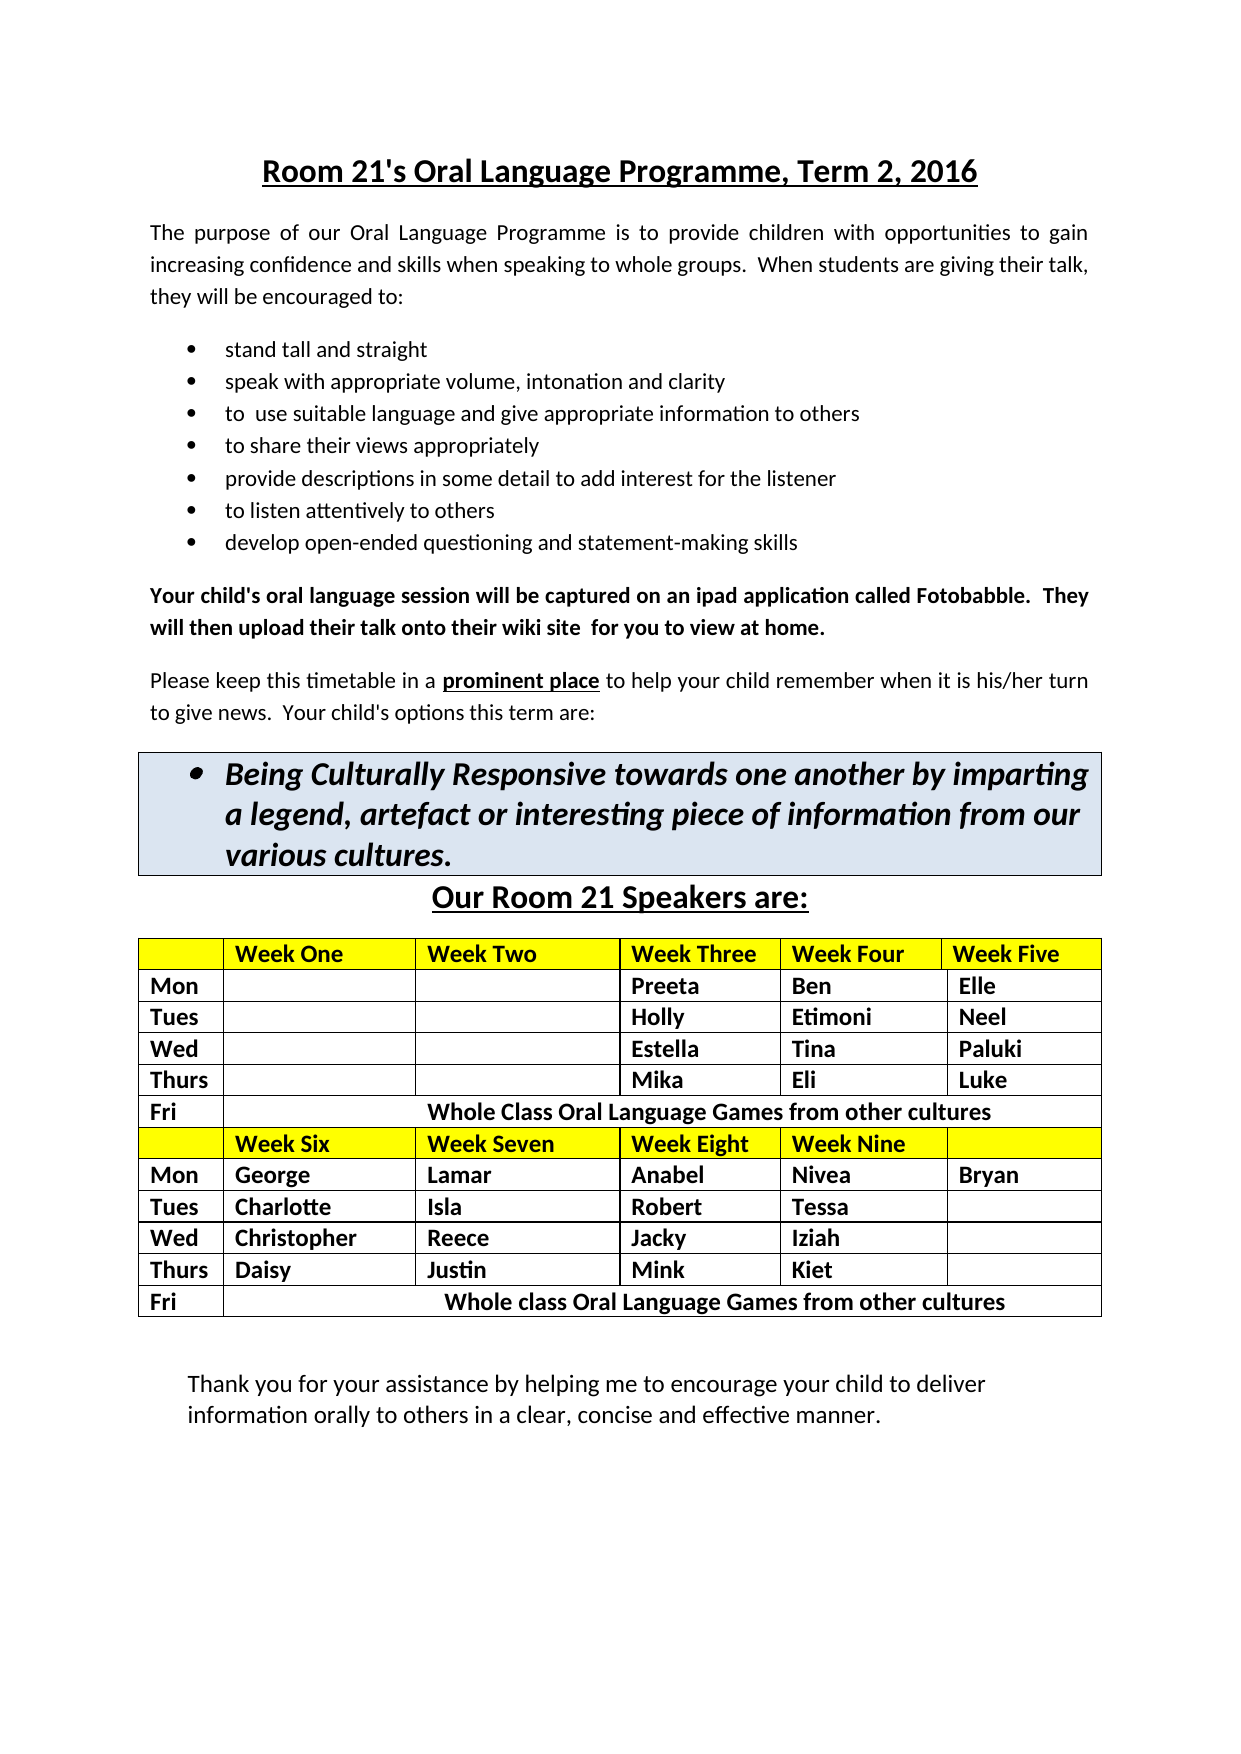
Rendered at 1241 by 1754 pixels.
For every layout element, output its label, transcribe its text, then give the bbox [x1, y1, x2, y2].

table_cell [948, 1223, 1101, 1253]
table_cell Christopher [224, 1223, 415, 1253]
table_cell Jacky [621, 1223, 780, 1253]
table_cell Charlotte [224, 1191, 415, 1221]
list to listen attentively to others [187, 496, 1090, 524]
table_cell Bryan [948, 1159, 1101, 1190]
table_cell Thurs [139, 1065, 223, 1095]
table_cell [224, 1002, 415, 1032]
list to use suitable language and give appropriate information to others [187, 399, 1090, 427]
table_cell Robert [621, 1191, 780, 1221]
text Your child's oral language session will be captured on an ipad application called Fotobabble. They will then upload their talk onto their wiki site for you to view at home. [150, 581, 1090, 641]
list provide descriptions in some detail to add interest for the listener [187, 464, 1090, 492]
table_cell [224, 970, 415, 1001]
table_cell Thurs [139, 1254, 223, 1284]
list to share their views appropriately [187, 432, 1090, 459]
text Our Room 21 Speakers are: [150, 876, 1090, 917]
table_cell Neel [948, 1002, 1101, 1032]
table_cell Week Nine [781, 1128, 947, 1158]
table_cell Week Seven [416, 1128, 619, 1158]
table_cell Iziah [781, 1223, 947, 1253]
table_cell Tues [139, 1002, 223, 1032]
table_cell [416, 970, 619, 1001]
table_cell Mon [139, 1159, 223, 1190]
list develop open-ended questioning and statement-making skills [187, 528, 1090, 556]
table_cell Holly [621, 1002, 780, 1032]
table_cell [416, 1065, 619, 1095]
table_cell Justin [416, 1254, 619, 1284]
table_cell Isla [416, 1191, 619, 1221]
list speak with appropriate volume, intonation and clarity [187, 367, 1090, 395]
table_cell Elle [948, 970, 1101, 1001]
table_cell Tessa [781, 1191, 947, 1221]
table_cell George [224, 1159, 415, 1190]
table_cell Ben [781, 970, 947, 1001]
table_cell Tina [781, 1033, 947, 1064]
table_cell Kiet [781, 1254, 947, 1284]
table_cell [139, 1128, 223, 1158]
table_cell Fri [139, 1286, 223, 1316]
table_header Week Five [942, 939, 1101, 969]
table_header Week Two [416, 939, 619, 969]
table_cell Nivea [781, 1159, 947, 1190]
table_header [139, 939, 223, 969]
text Room 21's Oral Language Programme, Term 2, 2016 [150, 150, 1090, 191]
table_header Being Culturally Responsive towards one another by imparting a legend, artefact or interesting piece of information from our various cultures. [139, 753, 1101, 875]
table_cell Whole Class Oral Language Games from other cultures [224, 1096, 1101, 1127]
table_cell [416, 1002, 619, 1032]
table_cell Lamar [416, 1159, 619, 1190]
table_cell [948, 1128, 1101, 1158]
table_cell Mika [621, 1065, 780, 1095]
table_cell Wed [139, 1033, 223, 1064]
table_cell Mink [621, 1254, 780, 1284]
table_cell Luke [948, 1065, 1101, 1095]
table_cell Wed [139, 1223, 223, 1253]
text Thank you for your assistance by helping me to encourage your child to deliver information orally to others in a clear, concise and effective manner. [187, 1368, 1090, 1429]
list stand tall and straight [187, 335, 1090, 363]
table_cell [224, 1065, 415, 1095]
table_cell [948, 1254, 1101, 1284]
table_cell Reece [416, 1223, 619, 1253]
table_cell Week Eight [621, 1128, 780, 1158]
table_cell Fri [139, 1096, 223, 1127]
table_cell Eli [781, 1065, 947, 1095]
table_cell Estella [621, 1033, 780, 1064]
table_cell Etimoni [781, 1002, 947, 1032]
table_header Week One [224, 939, 415, 969]
table_cell Daisy [224, 1254, 415, 1284]
table_cell Paluki [948, 1033, 1101, 1064]
table_cell Anabel [621, 1159, 780, 1190]
table_cell Mon [139, 970, 223, 1001]
table_cell [416, 1033, 619, 1064]
table_cell [948, 1191, 1101, 1221]
table_header Week Three [621, 939, 780, 969]
text The purpose of our Oral Language Programme is to provide children with opportunities to gain increasing confidence and skills when speaking to whole groups. When students are giving their talk, they will be encouraged to: [150, 218, 1090, 310]
table_cell Preeta [621, 970, 780, 1001]
table_cell Week Six [224, 1128, 415, 1158]
table_cell Tues [139, 1191, 223, 1221]
table_cell [224, 1033, 415, 1064]
table_header Week Four [781, 939, 941, 969]
table_cell Whole class Oral Language Games from other cultures [224, 1286, 1101, 1316]
text Please keep this timetable in a prominent place to help your child remember when it is his/her turn to give news. Your child's options this term are: [150, 666, 1090, 727]
